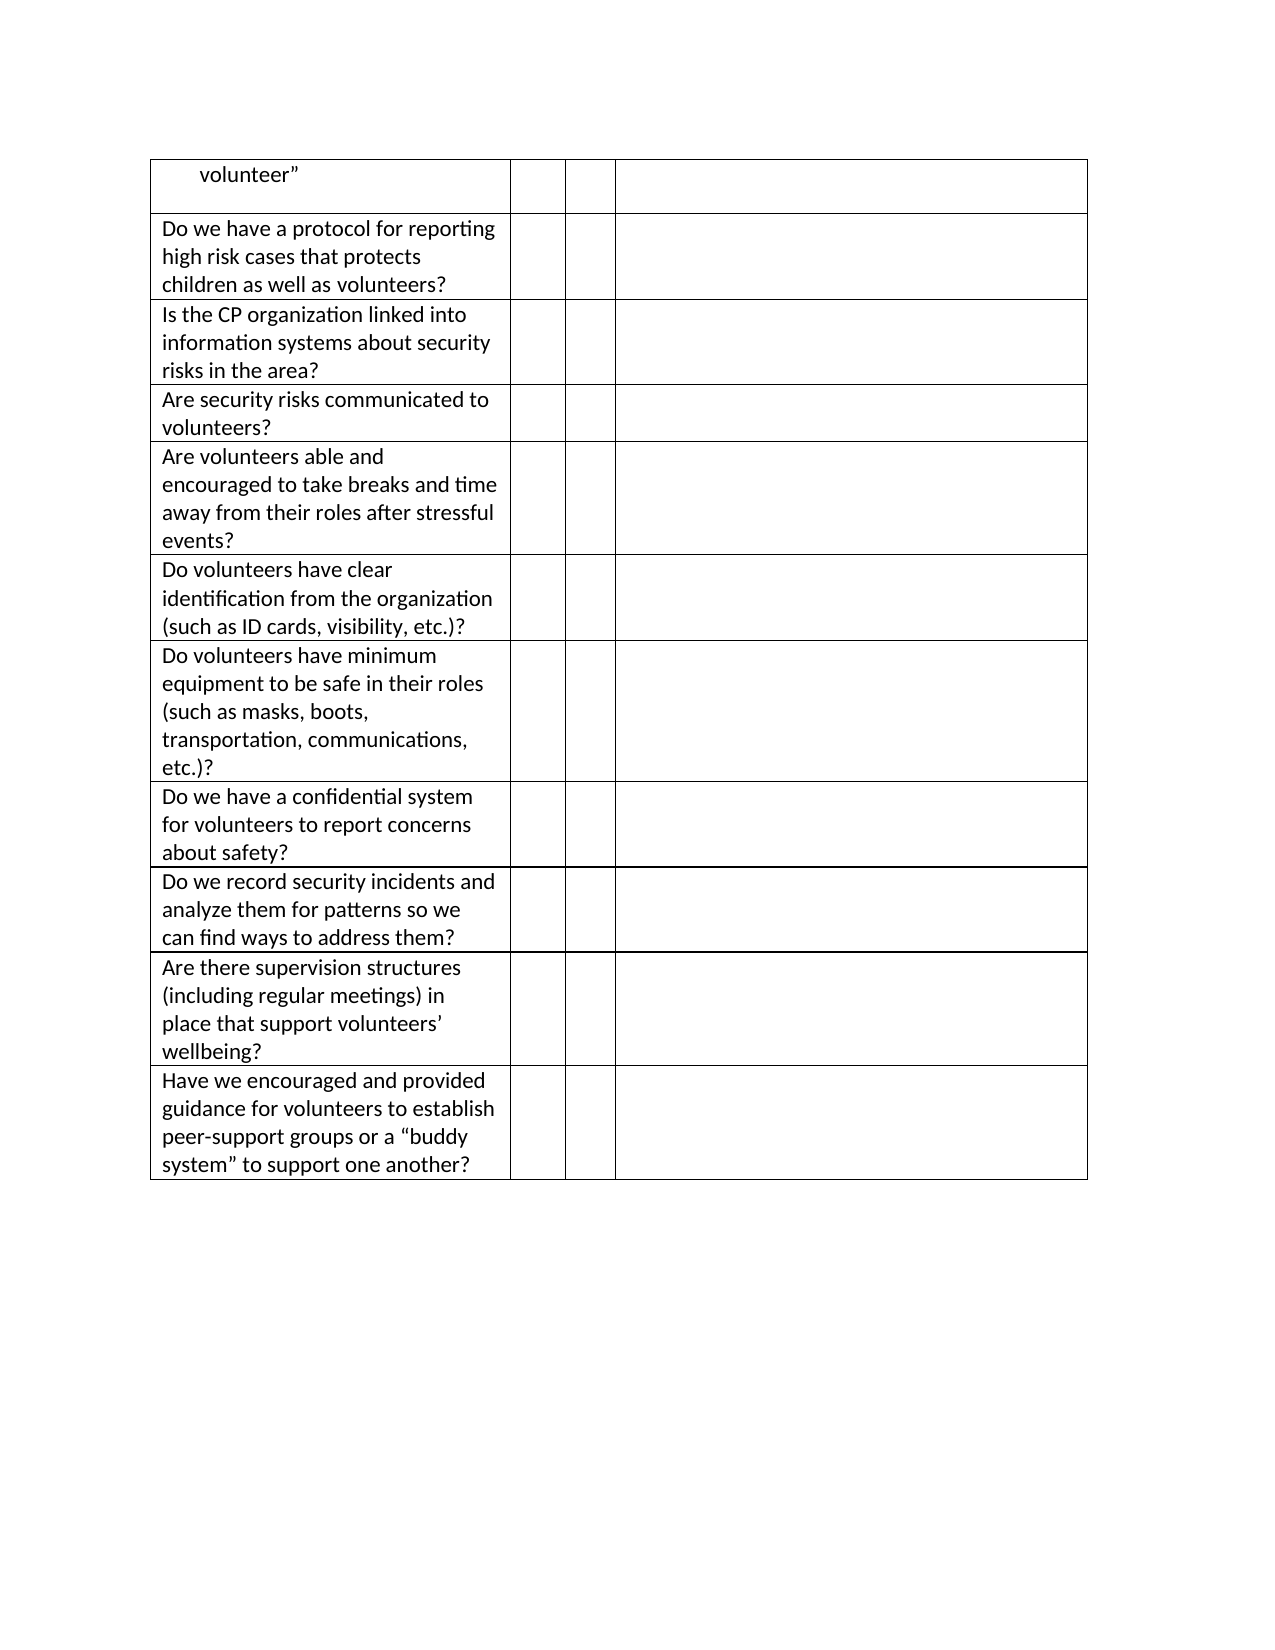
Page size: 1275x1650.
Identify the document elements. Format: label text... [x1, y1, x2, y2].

table_cell [511, 160, 565, 213]
table_cell Is the CP organization linked into information systems about security risks in the area? [151, 300, 510, 384]
table_cell [616, 782, 1087, 866]
table_cell [616, 442, 1087, 554]
table_cell [566, 300, 615, 384]
table_cell [566, 782, 615, 866]
table_cell [511, 300, 565, 384]
table_cell [566, 214, 615, 299]
table_cell [566, 1066, 615, 1178]
table_cell Are security risks communicated to volunteers? [151, 385, 510, 441]
table_cell [511, 782, 565, 866]
table_cell [616, 300, 1087, 384]
table_cell [566, 868, 615, 951]
table_cell Have we encouraged and provided guidance for volunteers to establish peer-support groups or a “buddy system” to support one another? [151, 1066, 510, 1178]
table_cell Do volunteers have clear identification from the organization (such as ID cards, visibility, etc.)? [151, 555, 510, 640]
table_cell Do we have a protocol for reporting high risk cases that protects children as well as volunteers? [151, 214, 510, 299]
table_cell [511, 214, 565, 299]
table_cell Do volunteers have minimum equipment to be safe in their roles (such as masks, boots, transportation, communications, etc.)? [151, 641, 510, 781]
table_cell [511, 953, 565, 1065]
table_cell [616, 1066, 1087, 1178]
table_cell Do we have a confidential system for volunteers to report concerns about safety? [151, 782, 510, 866]
table_cell [566, 641, 615, 781]
table_cell [566, 160, 615, 213]
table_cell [151, 160, 510, 213]
table_cell [616, 953, 1087, 1065]
table_cell [616, 868, 1087, 951]
table_cell Are there supervision structures (including regular meetings) in place that support volunteers’ wellbeing? [151, 953, 510, 1065]
table_cell [511, 641, 565, 781]
table_cell Do we record security incidents and analyze them for patterns so we can find ways to address them? [151, 868, 510, 951]
table_cell [616, 641, 1087, 781]
table_cell [511, 385, 565, 441]
table_cell [511, 555, 565, 640]
table_cell [511, 868, 565, 951]
table_cell [566, 555, 615, 640]
table_cell [616, 160, 1087, 213]
table_cell [566, 385, 615, 441]
table_cell [566, 953, 615, 1065]
table_cell [616, 555, 1087, 640]
table_cell [511, 442, 565, 554]
table_cell Are volunteers able and encouraged to take breaks and time away from their roles after stressful events? [151, 442, 510, 554]
table_cell [511, 1066, 565, 1178]
table_cell [566, 442, 615, 554]
table_cell [616, 214, 1087, 299]
table_cell [616, 385, 1087, 441]
